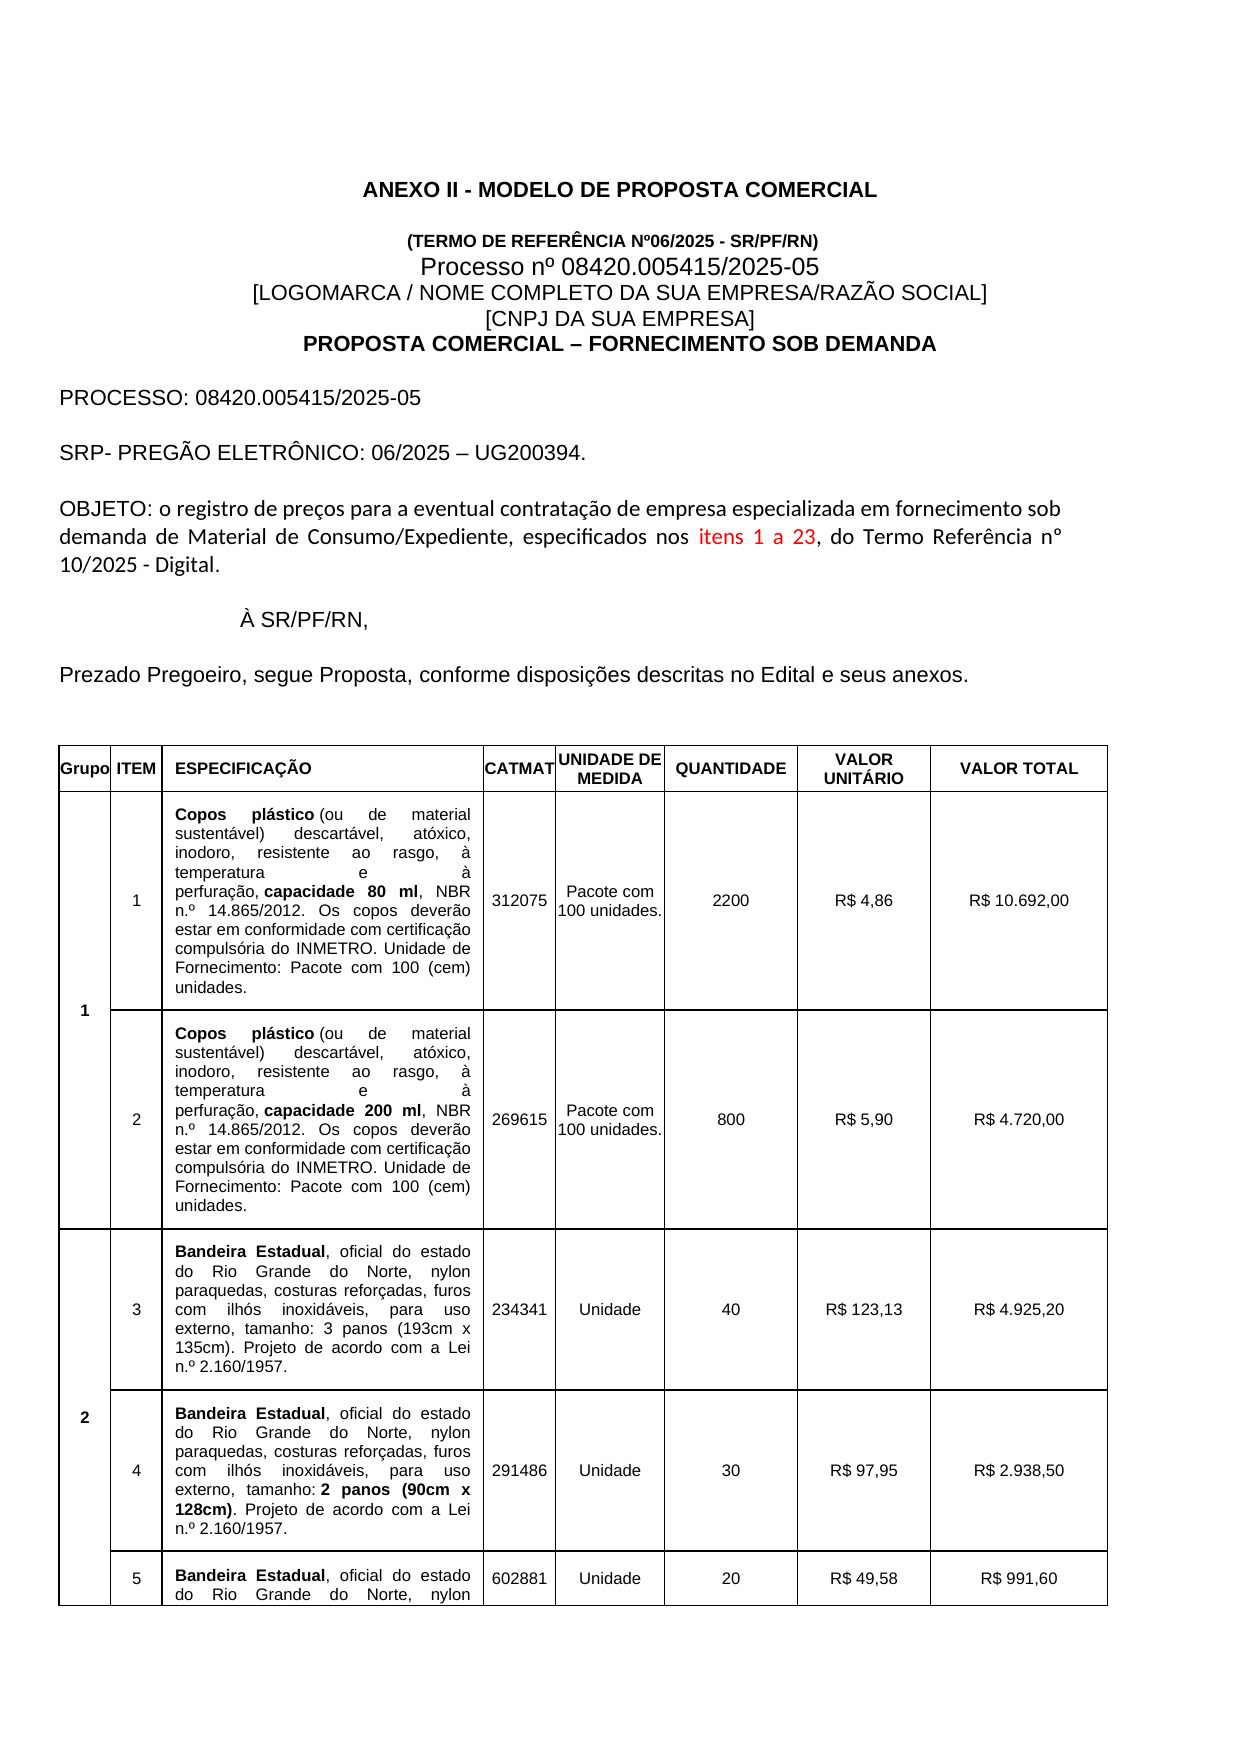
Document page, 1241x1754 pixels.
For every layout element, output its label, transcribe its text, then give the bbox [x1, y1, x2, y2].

table_cell R$ 4.720,00 [931, 1011, 1107, 1228]
table_cell R$ 991,60 [931, 1552, 1107, 1605]
table_cell Unidade [556, 1391, 664, 1550]
table_cell 4 [111, 1391, 161, 1550]
text Processo nº 08420.005415/2025-05 [177, 252, 1063, 280]
table_cell Bandeira Estadual, oficial do estado do Rio Grande do Norte, nylon paraquedas, costuras reforçadas, furos com ilhós inoxidáveis, para uso externo, tamanho: 2 panos (90cm x 128cm). Projeto de acordo com a Lei n.º 2.160/1957. [163, 1391, 483, 1550]
table_cell 5 [111, 1552, 161, 1605]
table_header CATMAT [484, 746, 555, 791]
text (TERMO DE REFERÊNCIA Nº06/2025 - SR/PF/RN) [177, 231, 1063, 252]
text SRP- PREGÃO ELETRÔNICO: 06/2025 – UG200394. [59, 439, 1063, 465]
table_cell 312075 [484, 792, 555, 1009]
text Prezado Pregoeiro, segue Proposta, conforme disposições descritas no Edital e seus anexos. [59, 661, 1063, 687]
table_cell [163, 1552, 483, 1605]
table_cell Unidade [556, 1230, 664, 1389]
table_cell 269615 [484, 1011, 555, 1228]
table_cell R$ 123,13 [798, 1230, 930, 1389]
table_cell R$ 97,95 [798, 1391, 930, 1550]
table_cell 234341 [484, 1230, 555, 1389]
table_header QUANTIDADE [665, 746, 797, 791]
text [LOGOMARCA / NOME COMPLETO DA SUA EMPRESA/RAZÃO SOCIAL] [177, 280, 1063, 306]
text PROCESSO: 08420.005415/2025-05 [59, 385, 1063, 410]
text OBJETO: o registro de preços para a eventual contratação de empresa especializada em fornecimento sob demanda de Material de Consumo/Expediente, especificados nos itens 1 a 23, do Termo Referência nº 10/2025 - Digital. [59, 494, 1063, 578]
table_header VALOR UNITÁRIO [798, 746, 930, 791]
table_cell Copos plástico (ou de material sustentável) descartável, atóxico, inodoro, resistente ao rasgo, à temperatura e à perfuração, capacidade 200 ml, NBR n.º 14.865/2012. Os copos deverão estar em conformidade com certificação compulsória do INMETRO. Unidade de Fornecimento: Pacote com 100 (cem) unidades. [163, 1011, 483, 1228]
table_cell R$ 4,86 [798, 792, 930, 1009]
table_cell 2 [111, 1011, 161, 1228]
table_cell 2 [60, 1230, 110, 1605]
table_cell R$ 5,90 [798, 1011, 930, 1228]
table_cell 1 [111, 792, 161, 1009]
table_cell R$ 49,58 [798, 1552, 930, 1605]
table_cell 800 [665, 1011, 797, 1228]
text ANEXO II - MODELO DE PROPOSTA COMERCIAL [177, 177, 1063, 202]
table_header UNIDADE DE MEDIDA [556, 746, 664, 791]
table_cell R$ 10.692,00 [931, 792, 1107, 1009]
table_cell 30 [665, 1391, 797, 1550]
table_cell 602881 [484, 1552, 555, 1605]
table_cell R$ 2.938,50 [931, 1391, 1107, 1550]
table_cell 1 [60, 792, 110, 1228]
table_cell 40 [665, 1230, 797, 1389]
table_cell 3 [111, 1230, 161, 1389]
table_header ESPECIFICAÇÃO [163, 746, 483, 791]
table_header VALOR TOTAL [931, 746, 1107, 791]
table_cell Copos plástico (ou de material sustentável) descartável, atóxico, inodoro, resistente ao rasgo, à temperatura e à perfuração, capacidade 80 ml, NBR n.º 14.865/2012. Os copos deverão estar em conformidade com certificação compulsória do INMETRO. Unidade de Fornecimento: Pacote com 100 (cem) unidades. [163, 792, 483, 1009]
table_cell 291486 [484, 1391, 555, 1550]
table_cell Pacote com 100 unidades. [556, 1011, 664, 1228]
table_cell Unidade [556, 1552, 664, 1605]
table_cell 20 [665, 1552, 797, 1605]
table_cell 2200 [665, 792, 797, 1009]
table_cell Pacote com 100 unidades. [556, 792, 664, 1009]
text PROPOSTA COMERCIAL – FORNECIMENTO SOB DEMANDA [177, 331, 1063, 356]
table_cell Bandeira Estadual, oficial do estado do Rio Grande do Norte, nylon paraquedas, costuras reforçadas, furos com ilhós inoxidáveis, para uso externo, tamanho: 3 panos (193cm x 135cm). Projeto de acordo com a Lei n.º 2.160/1957. [163, 1230, 483, 1389]
table_header Grupo [60, 746, 110, 791]
table_header ITEM [111, 746, 161, 791]
table_cell R$ 4.925,20 [931, 1230, 1107, 1389]
text À SR/PF/RN, [240, 607, 1063, 632]
text [CNPJ DA SUA EMPRESA] [177, 306, 1063, 331]
